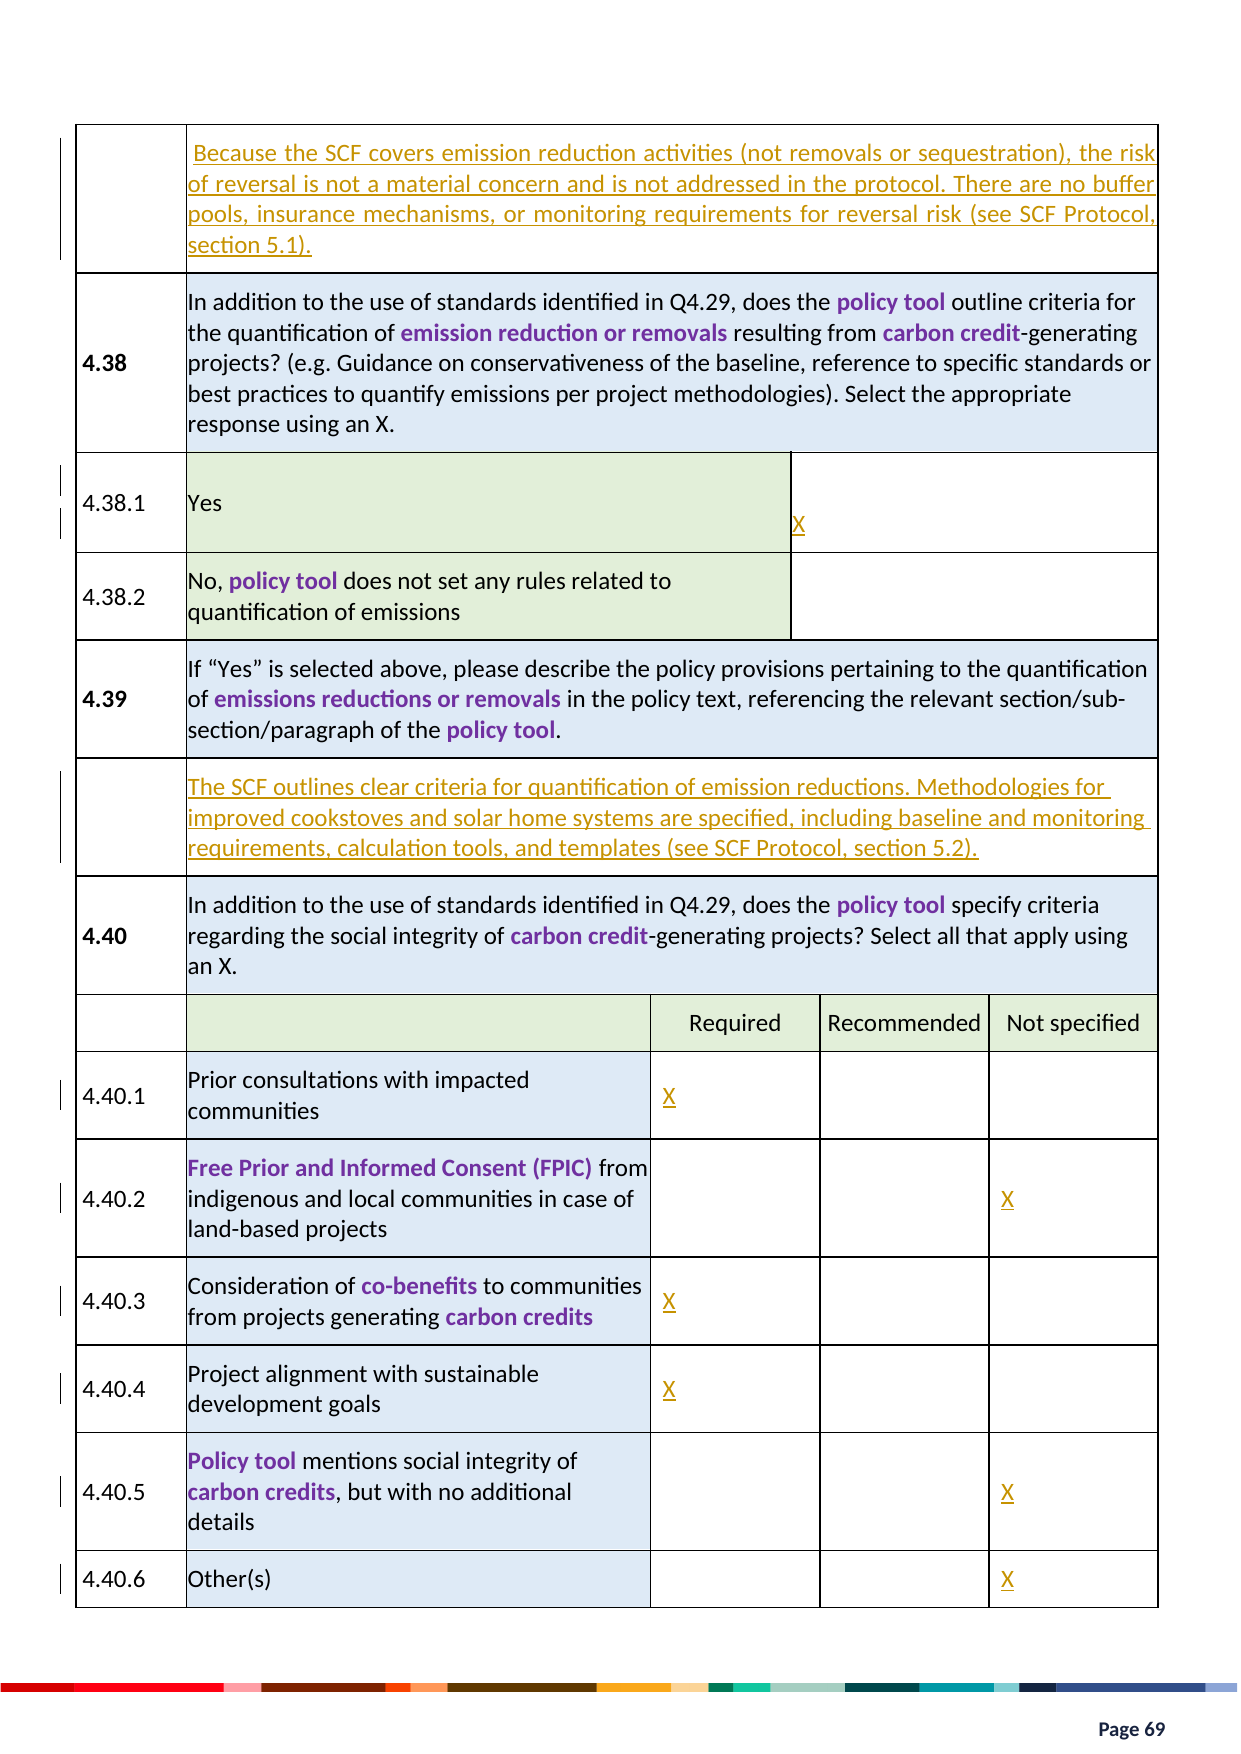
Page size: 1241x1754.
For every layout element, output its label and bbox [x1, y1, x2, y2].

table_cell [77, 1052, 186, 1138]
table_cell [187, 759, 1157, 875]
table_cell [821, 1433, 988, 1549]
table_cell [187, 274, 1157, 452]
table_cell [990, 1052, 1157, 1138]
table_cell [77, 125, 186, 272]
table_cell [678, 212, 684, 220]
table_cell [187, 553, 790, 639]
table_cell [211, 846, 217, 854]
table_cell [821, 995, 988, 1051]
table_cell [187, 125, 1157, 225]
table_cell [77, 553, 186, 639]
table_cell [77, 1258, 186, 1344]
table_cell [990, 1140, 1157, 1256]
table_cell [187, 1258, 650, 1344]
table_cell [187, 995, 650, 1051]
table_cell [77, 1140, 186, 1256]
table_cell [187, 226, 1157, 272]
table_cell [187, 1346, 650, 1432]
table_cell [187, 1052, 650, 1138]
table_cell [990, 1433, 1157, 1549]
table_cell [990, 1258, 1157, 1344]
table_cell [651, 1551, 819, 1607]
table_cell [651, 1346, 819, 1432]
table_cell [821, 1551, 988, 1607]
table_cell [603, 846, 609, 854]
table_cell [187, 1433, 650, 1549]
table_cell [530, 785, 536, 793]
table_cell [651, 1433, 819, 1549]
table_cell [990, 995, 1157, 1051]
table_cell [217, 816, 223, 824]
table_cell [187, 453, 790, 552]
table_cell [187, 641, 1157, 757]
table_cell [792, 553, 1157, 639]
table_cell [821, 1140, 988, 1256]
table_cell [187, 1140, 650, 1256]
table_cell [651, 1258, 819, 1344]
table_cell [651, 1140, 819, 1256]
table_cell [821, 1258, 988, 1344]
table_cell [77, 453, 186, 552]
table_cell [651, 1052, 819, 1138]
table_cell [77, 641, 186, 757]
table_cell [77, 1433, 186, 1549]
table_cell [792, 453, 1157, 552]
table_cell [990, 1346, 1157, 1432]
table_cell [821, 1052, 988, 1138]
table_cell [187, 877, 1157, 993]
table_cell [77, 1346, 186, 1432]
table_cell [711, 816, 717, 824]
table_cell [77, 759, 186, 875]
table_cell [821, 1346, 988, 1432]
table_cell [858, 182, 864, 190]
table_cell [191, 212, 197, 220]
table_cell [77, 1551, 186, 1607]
picture [0, 1683, 1236, 1692]
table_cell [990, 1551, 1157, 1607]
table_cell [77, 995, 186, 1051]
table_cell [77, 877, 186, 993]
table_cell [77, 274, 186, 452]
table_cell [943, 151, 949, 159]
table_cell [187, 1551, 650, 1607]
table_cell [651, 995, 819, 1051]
